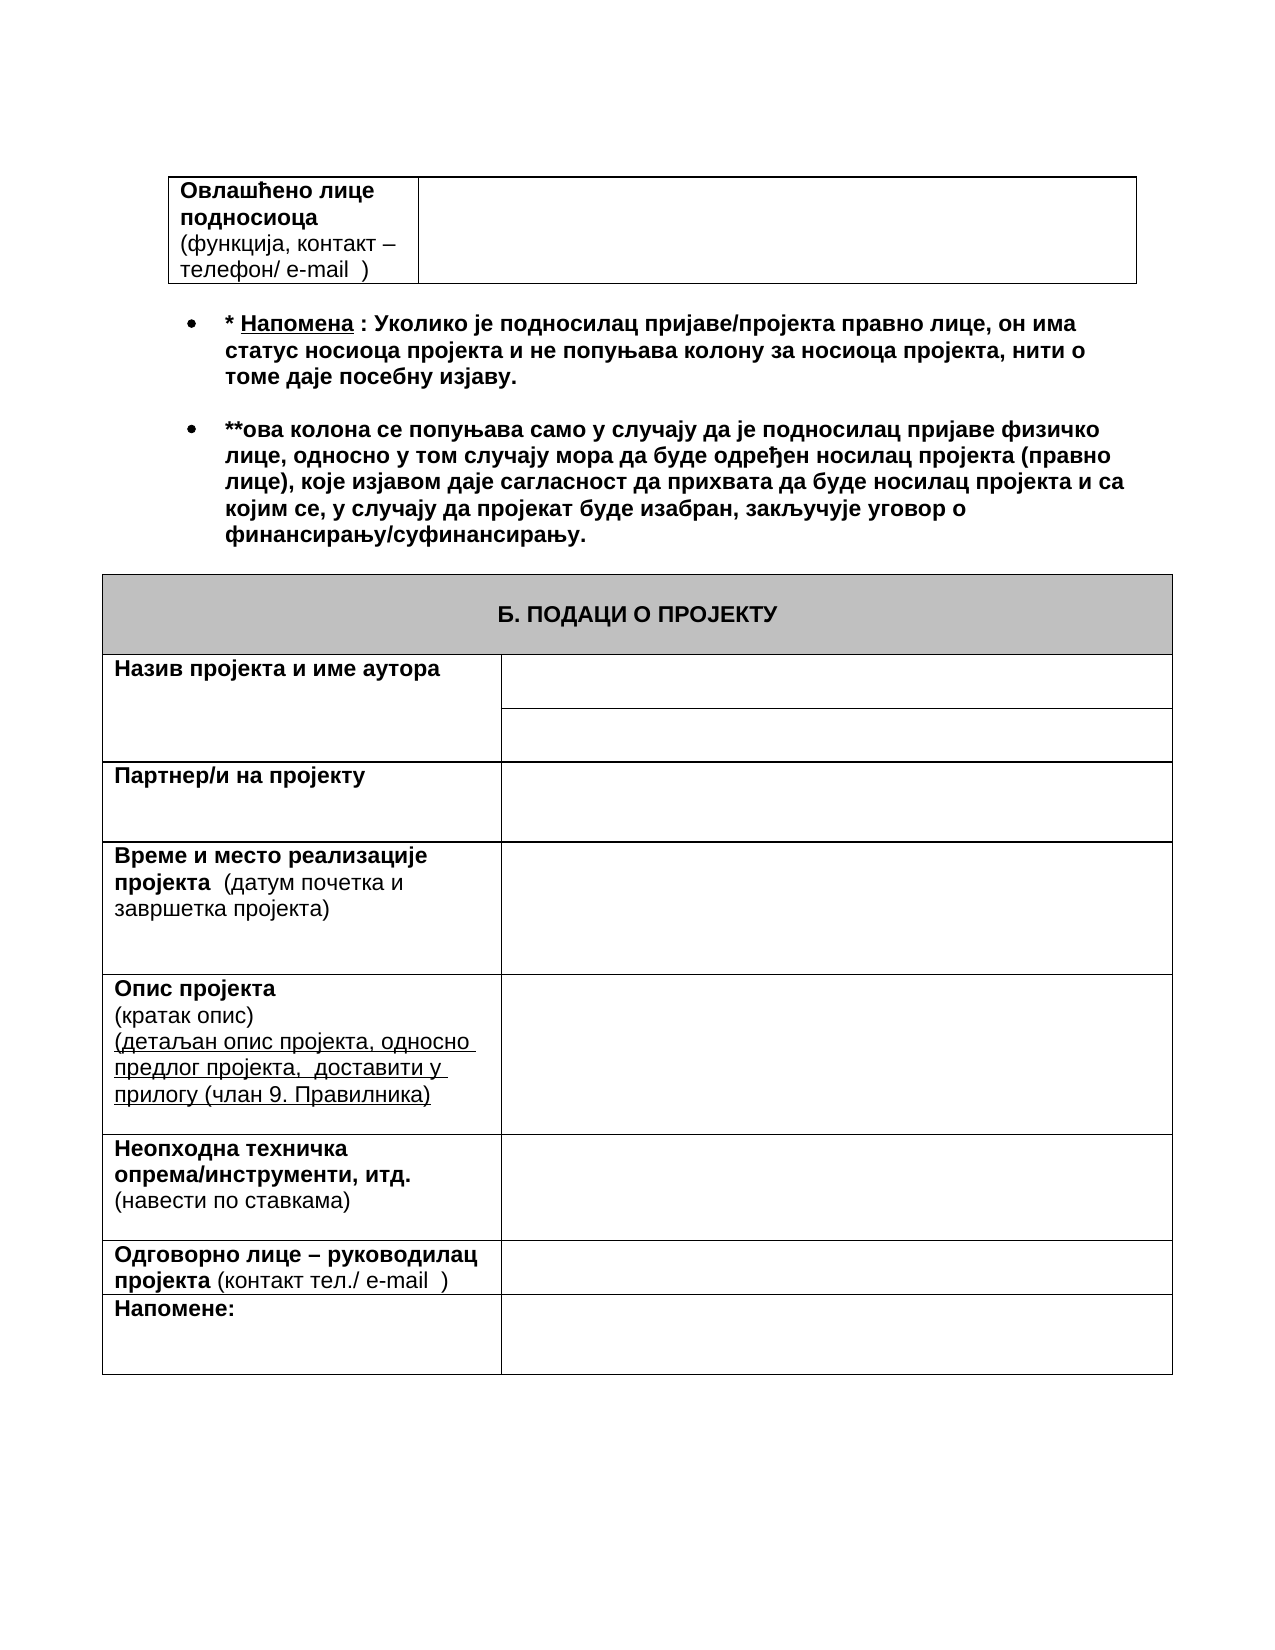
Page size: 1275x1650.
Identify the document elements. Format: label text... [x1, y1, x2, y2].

table_header Овлашћено лице подносиоца (функција, контакт – телефон/ е-mail ) [169, 178, 418, 283]
list **ова колона се попуњава само у случају да је подносилац пријаве физичко лице, односно у том случају мора да буде одређен носилац пројекта (правно лице), које изјавом даје сагласност да прихвата да буде носилац пројекта и са којим се, у случају да пројекат буде изабран, закључује уговор о финансирању/суфинансирању. [187, 416, 1125, 547]
table_cell Опис пројекта (кратак опис) (детаљан опис пројекта, односно предлог пројекта, доставити у прилогу (члан 9. Правилника) [103, 975, 501, 1133]
table_cell Неопходна техничка опрема/инструменти, итд. (навести по ставкама) [103, 1135, 501, 1240]
table_cell Назив пројекта и име аутора [103, 655, 501, 761]
table_cell [502, 975, 1172, 1133]
table_cell [502, 763, 1172, 841]
table_cell [502, 1135, 1172, 1240]
table_cell Партнер/и на пројекту [103, 763, 501, 841]
list * Напомена : Уколико је подносилац пријаве/пројекта правно лице, он има статус носиоца пројекта и не попуњава колону за носиоца пројекта, нити о томе даје посебну изјаву. [187, 310, 1125, 389]
table_cell Одговорно лице – руководилац пројекта (контакт тел./ е-mail ) [103, 1241, 501, 1294]
table_header [419, 178, 1136, 283]
table_cell [502, 709, 1172, 761]
table_cell [502, 843, 1172, 974]
table_cell Време и место реализације пројекта (датум почетка и завршетка пројекта) [103, 843, 501, 974]
table_cell Напомене: [103, 1295, 501, 1374]
table_header Б. ПОДАЦИ О ПРОЈЕКТУ [103, 575, 1172, 654]
table_cell [502, 1241, 1172, 1294]
table_cell [502, 1295, 1172, 1374]
table_cell [502, 655, 1172, 708]
